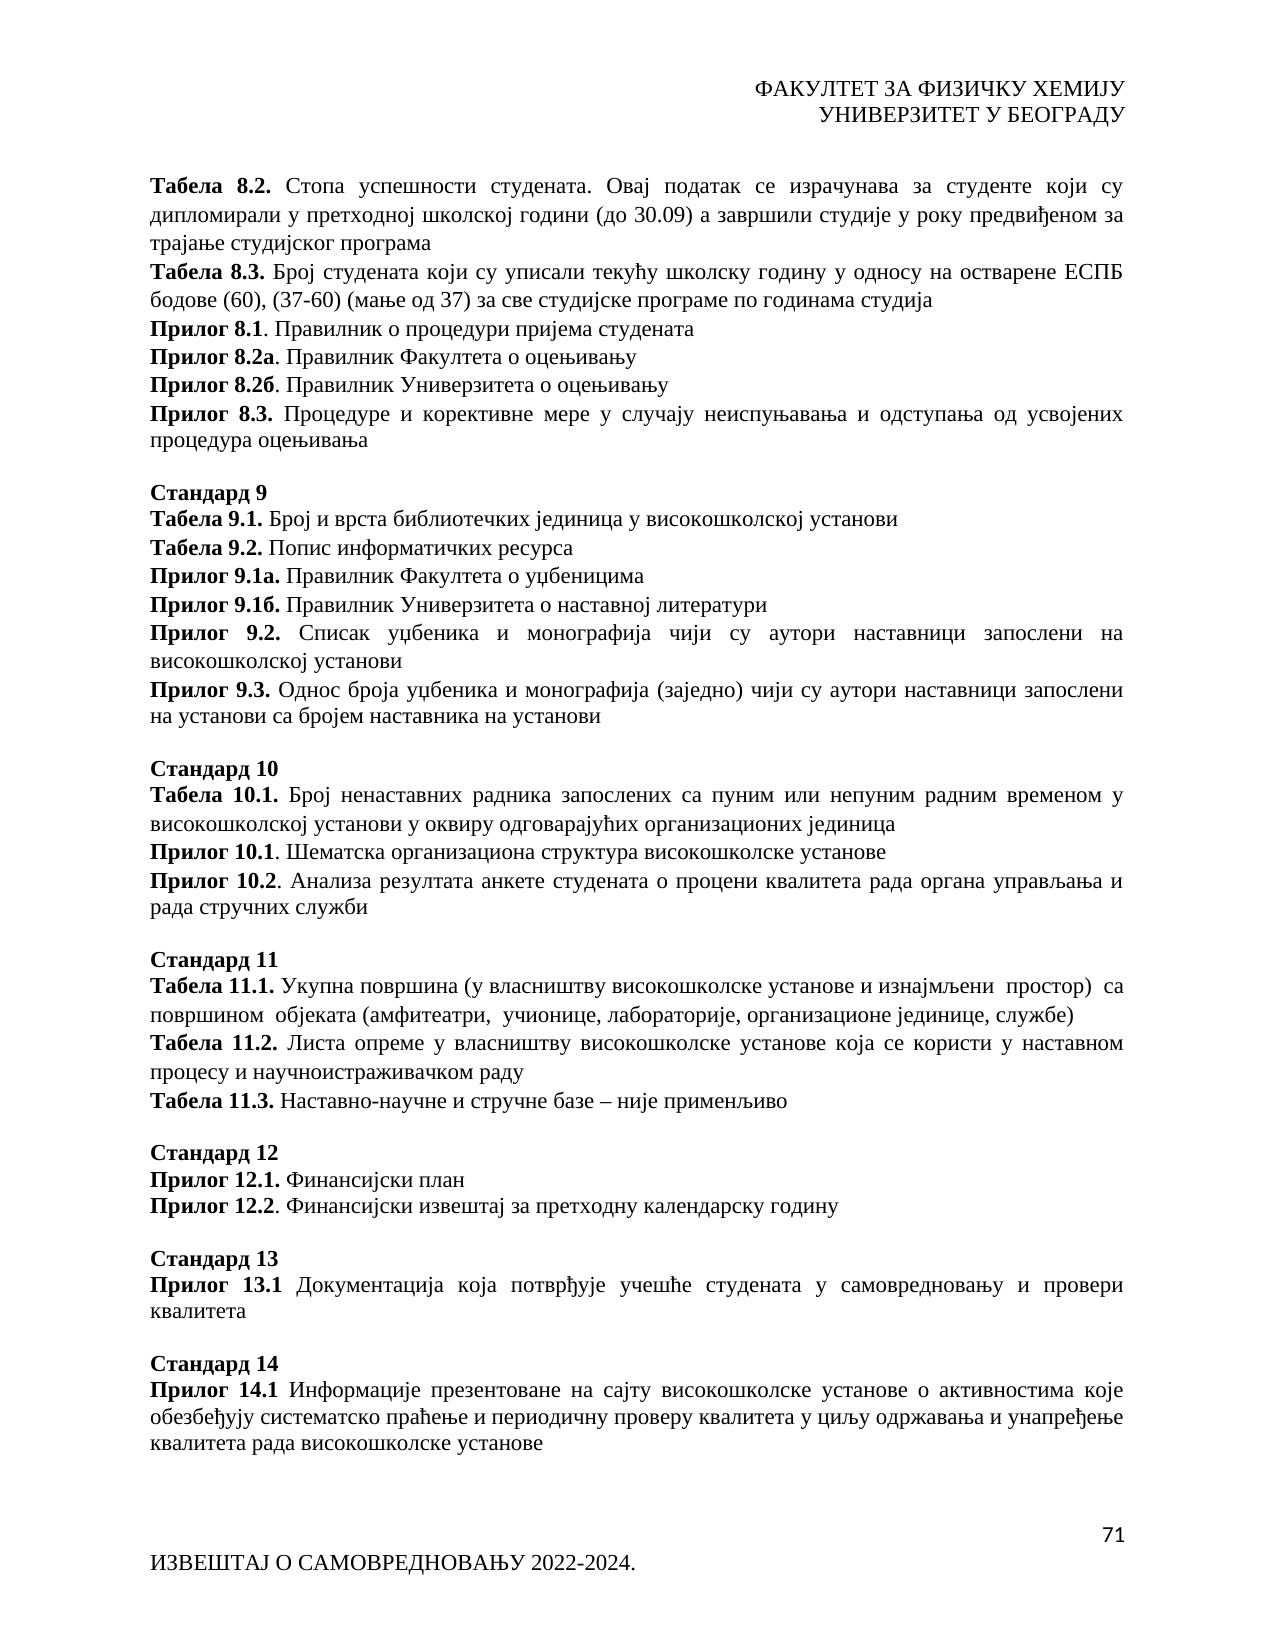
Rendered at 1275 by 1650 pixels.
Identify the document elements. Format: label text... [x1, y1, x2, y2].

text Прилог 9.2. Списак уџбеника и монографија чији су аутори наставници запослени на високошколској установи [150, 619, 1125, 674]
text Прилог 8.3. Процедуре и корективне мере у случају неиспуњавања и одступања од усвојених процедура оцењивања [150, 400, 1125, 453]
text Стандард 14 [150, 1350, 1125, 1377]
text Прилог 9.3. Однос броја уџбеника и монографија (заједно) чији су аутори наставници запослени на установи са бројем наставника на установи [150, 676, 1125, 729]
text Прилог 9.1а. Правилник Факултета о уџбеницима [150, 562, 1125, 588]
text Прилог 8.1. Правилник о процедури пријема студената [150, 314, 1125, 341]
text Прилог 8.2б. Правилник Универзитета о оцењивању [150, 371, 1125, 398]
text Табела 9.2. Попис информатичких ресурса [150, 534, 1125, 560]
text Прилог 8.2а. Правилник Факултета о оцењивању [150, 343, 1125, 369]
text Табела 11.2. Листа опреме у власништву високошколске установе која се користи у наставном процесу и научноистраживачком раду [150, 1029, 1125, 1084]
text Табела 9.1. Број и врста библиотечких јединица у високошколској установи [150, 505, 1125, 532]
text Стандард 10 [150, 755, 1125, 781]
text Прилог 12.2. Финансијски извештај за претходну календарску годину [150, 1192, 1125, 1218]
text Табела 11.1. Укупна површина (у власништву високошколске установе и изнајмљени простор) са површином објеката (амфитеатри, учионице, лабораторије, организационе јединице, службе) [150, 972, 1125, 1027]
text Табела 8.3. Број студената који су уписали текућу школску годину у односу на остварене ЕСПБ бодове (60), (37-60) (мање од 37) за све студијске програме по годинама студија [150, 258, 1125, 312]
text Прилог 12.1. Финансијски план [150, 1166, 1125, 1192]
text Табела 8.2. Стопа успешности студената. Овај податак се израчунава за студенте који су дипломирали у претходној школској години (до 30.09) а завршили студије у року предвиђеном за трајање студијског програма [150, 172, 1125, 256]
text Прилог 14.1 Информације презентоване на сајту високошколске установе о активностима које обезбеђују систематско праћење и периодичну проверу квалитета у циљу одржавања и унапређење квалитета рада високошколске установе [150, 1377, 1125, 1456]
text Стандард 11 [150, 946, 1125, 972]
text Прилог 13.1 Документација која потврђује учешће студената у самовредновању и провери квалитета [150, 1271, 1125, 1324]
text Прилог 10.2. Анализа резултата анкете студената о процени квалитета рада органа управљања и рада стручних служби [150, 867, 1125, 919]
text Стандард 12 [150, 1139, 1125, 1166]
text Стандард 13 [150, 1245, 1125, 1271]
text Табела 11.3. Наставно-научне и стручне базе – није применљиво [150, 1087, 1125, 1113]
text Стандард 9 [150, 479, 1125, 505]
text Прилог 9.1б. Правилник Универзитета о наставној литератури [150, 591, 1125, 617]
text Табела 10.1. Број ненаставних радника запослених са пуним или непуним радним временом у високошколској установи у оквиру одговарајућих организационих јединица [150, 781, 1125, 836]
text Прилог 10.1. Шематска организациона структура високошколске установе [150, 838, 1125, 864]
